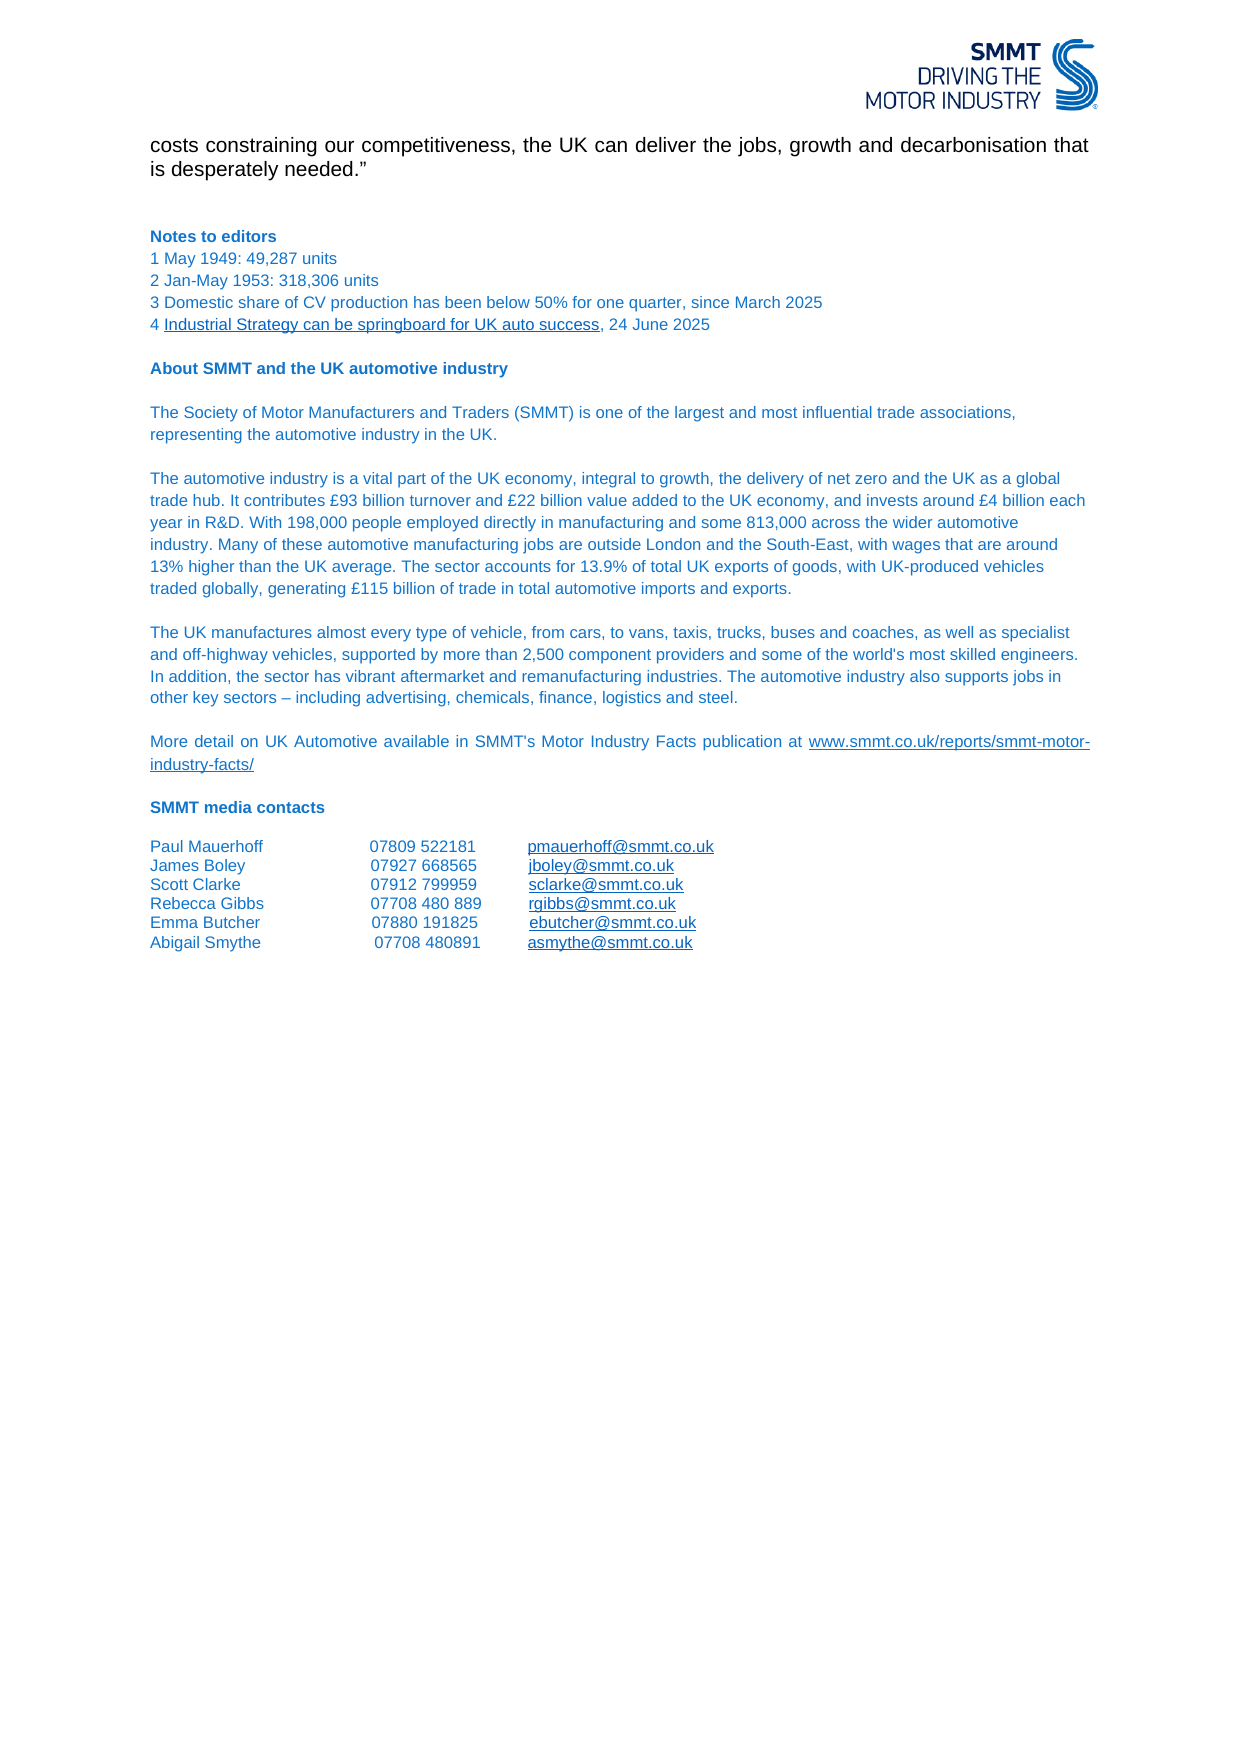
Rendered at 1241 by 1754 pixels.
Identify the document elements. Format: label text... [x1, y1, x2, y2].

text Rebecca Gibbs 07708 480 889 rgibbs@smmt.co.uk [150, 894, 1061, 913]
text The UK manufactures almost every type of vehicle, from cars, to vans, taxis, trucks, buses and coaches, as well as specialist and off-highway vehicles, supported by more than 2,500 component providers and some of the world's most skilled engineers. In addition, the sector has vibrant aftermarket and remanufacturing industries. The automotive industry also supports jobs in other key sectors – including advertising, chemicals, finance, logistics and steel. [150, 622, 1090, 707]
picture [848, 22, 1118, 127]
text 1 May 1949: 49,287 units [150, 249, 1090, 268]
text Notes to editors [150, 227, 1090, 246]
text Paul Mauerhoff 07809 522181 pmauerhoff@smmt.co.uk [150, 837, 1061, 856]
text Emma Butcher 07880 191825 ebutcher@smmt.co.uk [150, 913, 1061, 932]
text More detail on UK Automotive available in SMMT's Motor Industry Facts publication at www.smmt.co.uk/reports/smmt-motor-industry-facts/ [150, 751, 1090, 773]
text 4 Industrial Strategy can be springboard for UK auto success, 24 June 2025 [150, 315, 1090, 334]
text The automotive industry is a vital part of the UK economy, integral to growth, the delivery of net zero and the UK as a global trade hub. It contributes £93 billion turnover and £22 billion value added to the UK economy, and invests around £4 billion each year in R&D. With 198,000 people employed directly in manufacturing and some 813,000 across the wider automotive industry. Many of these automotive manufacturing jobs are outside London and the South-East, with wages that are around 13% higher than the UK average. The sector accounts for 13.9% of total UK exports of goods, with UK-produced vehicles traded globally, generating £115 billion of trade in total automotive imports and exports. [150, 468, 1090, 598]
text 3 Domestic share of CV production has been below 50% for one quarter, since March 2025 [150, 293, 1090, 312]
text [150, 133, 1090, 181]
text Scott Clarke 07912 799959 sclarke@smmt.co.uk [150, 875, 1061, 894]
text The Society of Motor Manufacturers and Traders (SMMT) is one of the largest and most influential trade associations, representing the automotive industry in the UK. [150, 403, 1090, 444]
text SMMT media contacts [150, 798, 1061, 817]
text About SMMT and the UK automotive industry [150, 359, 1090, 378]
text 2 Jan-May 1953: 318,306 units [150, 271, 1090, 290]
text Abigail Smythe 07708 480891 asmythe@smmt.co.uk [150, 932, 1061, 952]
text James Boley 07927 668565 jboley@smmt.co.uk [150, 856, 1061, 875]
